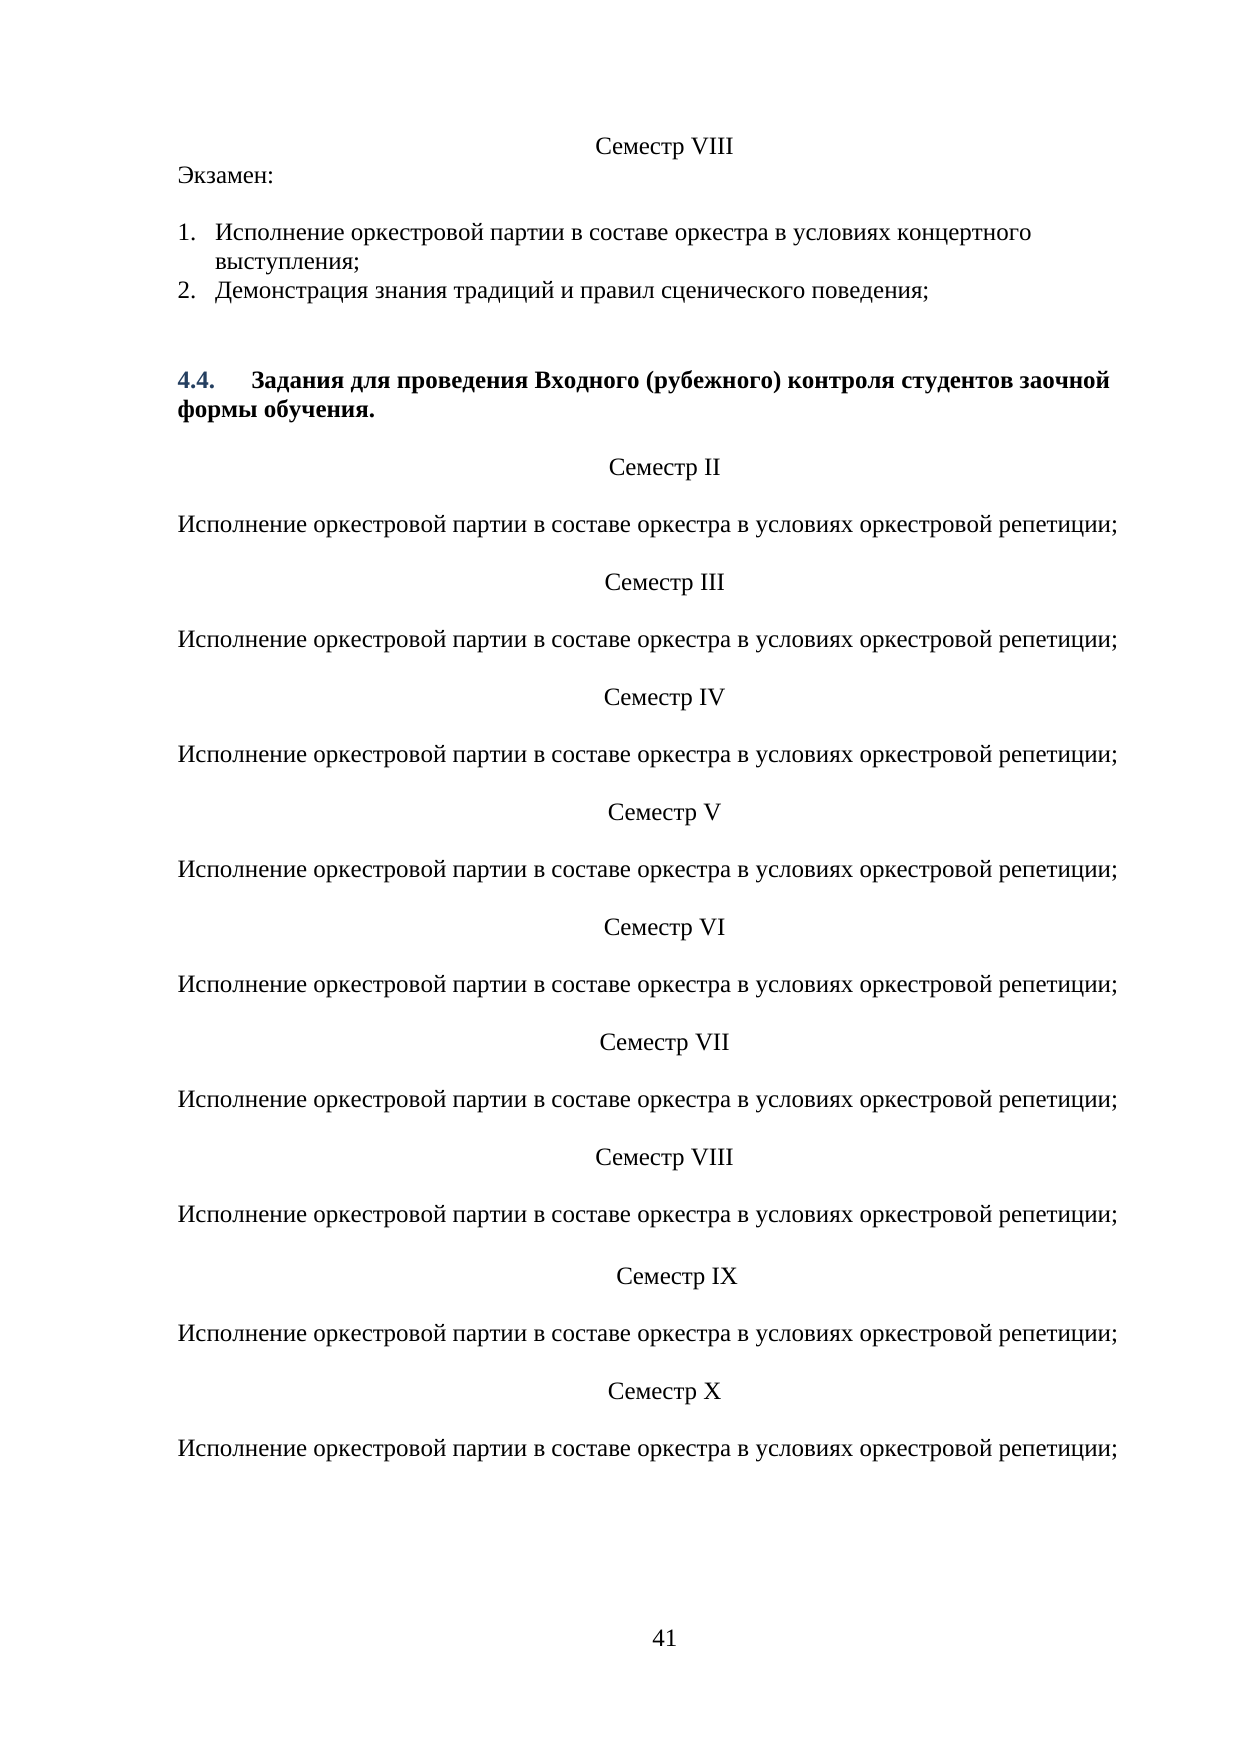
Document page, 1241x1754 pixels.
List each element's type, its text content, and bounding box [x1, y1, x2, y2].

text Исполнение оркестровой партии в составе оркестра в условиях оркестровой репетиции; [177, 739, 1152, 768]
text Исполнение оркестровой партии в составе оркестра в условиях оркестровой репетиции; [177, 969, 1152, 998]
text Исполнение оркестровой партии в составе оркестра в условиях оркестровой репетиции; [177, 1084, 1152, 1113]
text Экзамен: [177, 160, 1152, 189]
text Семестр V [177, 797, 1152, 825]
text Исполнение оркестровой партии в составе оркестра в условиях оркестровой репетиции; [177, 624, 1152, 653]
text Исполнение оркестровой партии в составе оркестра в условиях оркестровой репетиции; [177, 854, 1152, 883]
text Семестр VII [177, 1027, 1152, 1055]
subtitle Задания для проведения Входного (рубежного) контроля студентов заочной формы обучения. [177, 365, 1152, 423]
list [177, 275, 1152, 304]
text Исполнение оркестровой партии в составе оркестра в условиях оркестровой репетиции; [177, 1199, 1152, 1228]
text Исполнение оркестровой партии в составе оркестра в условиях оркестровой репетиции; [177, 1318, 1152, 1347]
text Семестр X [177, 1376, 1152, 1404]
text Семестр III [177, 567, 1152, 595]
text Исполнение оркестровой партии в составе оркестра в условиях оркестровой репетиции; [177, 1433, 1152, 1462]
text Семестр II [177, 452, 1152, 480]
text Семестр VIII [177, 1142, 1152, 1170]
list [177, 217, 1152, 275]
text Семестр IX [177, 1261, 1152, 1289]
text Семестр VI [177, 912, 1152, 940]
text Семестр VIII [177, 131, 1152, 160]
text Исполнение оркестровой партии в составе оркестра в условиях оркестровой репетиции; [177, 509, 1152, 538]
text Семестр IV [177, 682, 1152, 710]
